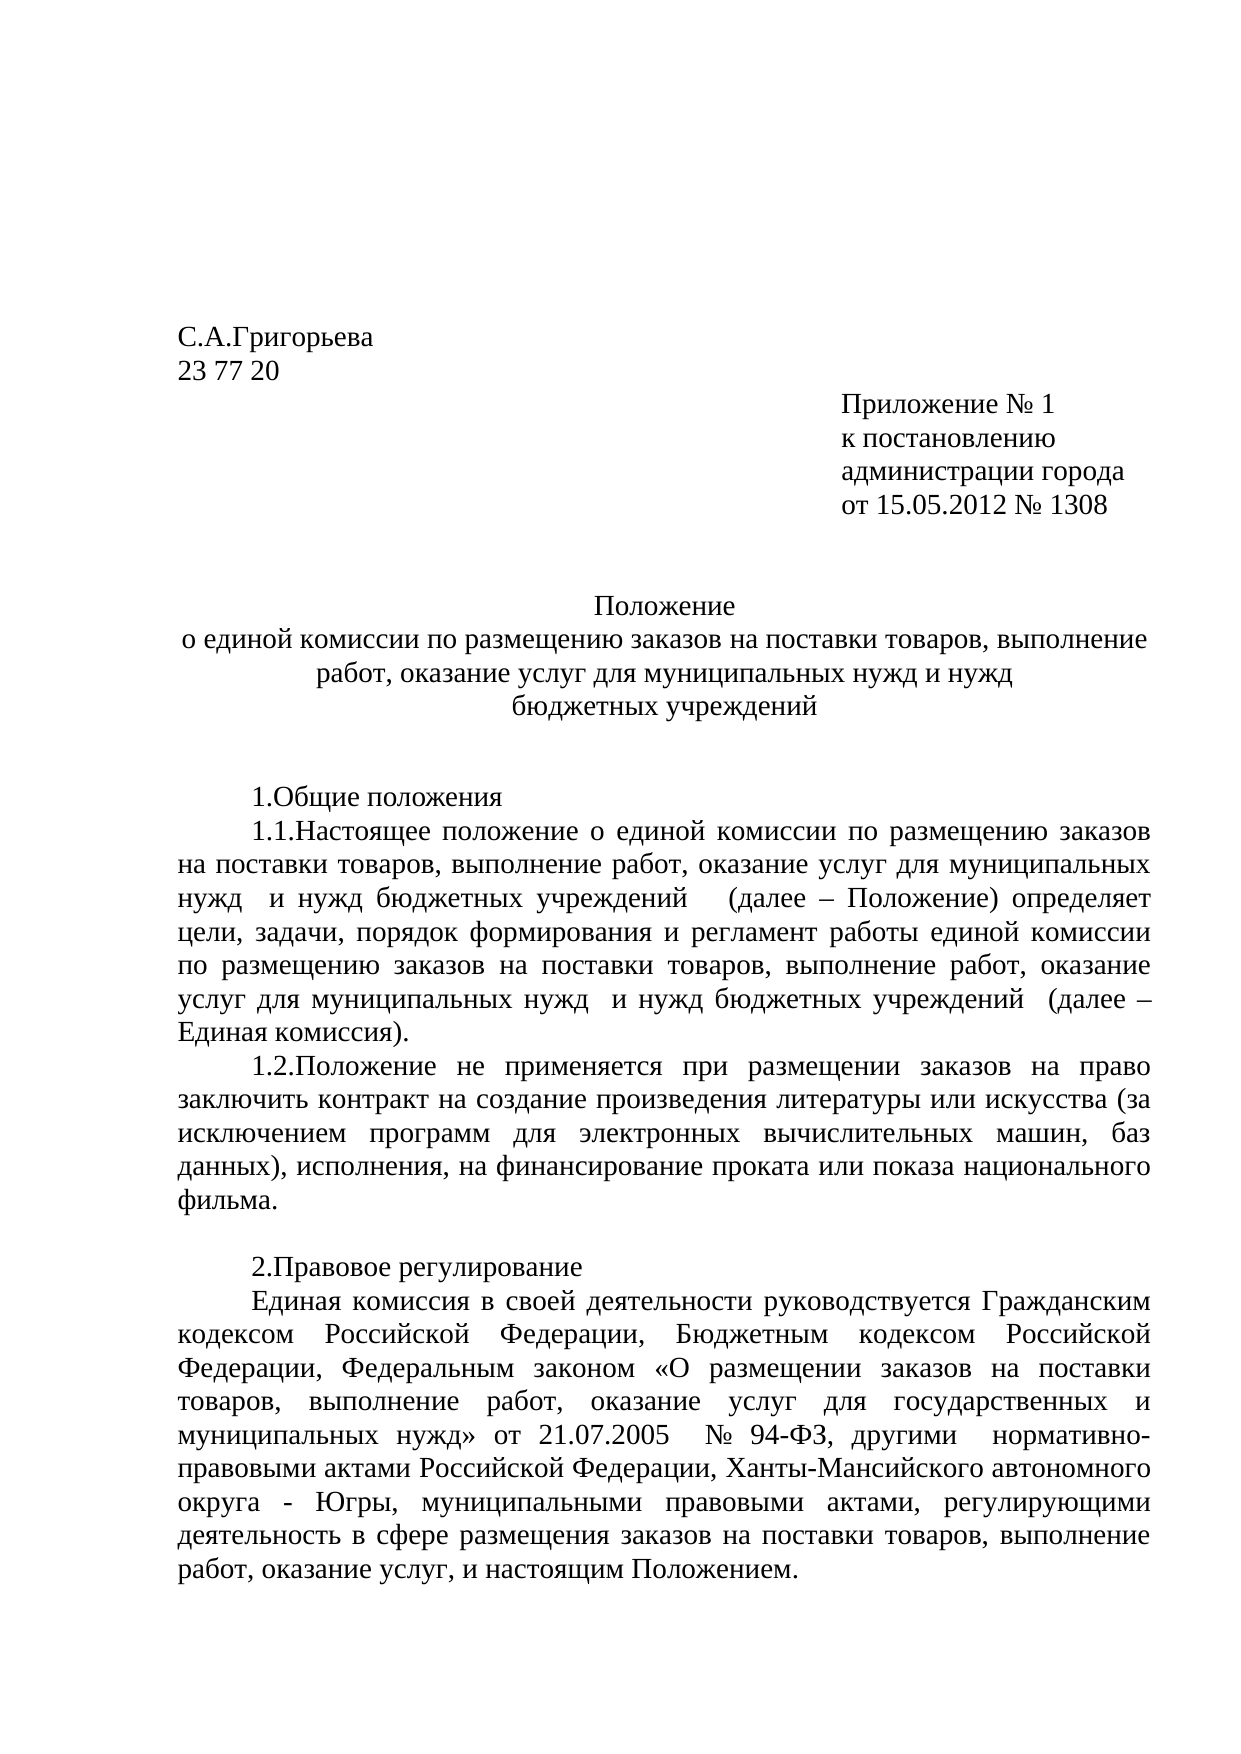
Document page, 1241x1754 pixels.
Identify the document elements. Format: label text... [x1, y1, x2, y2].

text Положение [177, 588, 1152, 621]
text от 15.05.2012 № 1308 [841, 487, 1152, 521]
text Приложение № 1 [177, 386, 1152, 420]
text 2.Правовое регулирование [177, 1249, 1152, 1283]
text администрации города [841, 453, 1152, 487]
text Единая комиссия в своей деятельности руководствуется Гражданским кодексом Российской Федерации, Бюджетным кодексом Российской Федерации, Федеральным законом «О размещении заказов на поставки товаров, выполнение работ, оказание услуг для государственных и муниципальных нужд» от 21.07.2005 № 94-ФЗ, другими нормативно-правовыми актами Российской Федерации, Ханты-Мансийского автономного округа - Югры, муниципальными правовыми актами, регулирующими деятельность в сфере размещения заказов на поставки товаров, выполнение работ, оказание услуг, и настоящим Положением. [177, 1283, 1152, 1584]
text 1.2.Положение не применяется при размещении заказов на право заключить контракт на создание произведения литературы или искусства (за исключением программ для электронных вычислительных машин, баз данных), исполнения, на финансирование проката или показа национального фильма. [177, 1048, 1152, 1216]
subtitle 1.Общие положения [177, 779, 1152, 813]
text 23 77 20 [177, 353, 1152, 386]
text к постановлению [841, 420, 1152, 453]
text о единой комиссии по размещению заказов на поставки товаров, выполнение работ, оказание услуг для муниципальных нужд и нужд [177, 621, 1152, 688]
text бюджетных учреждений [177, 688, 1152, 722]
text 1.1.Настоящее положение о единой комиссии по размещению заказов на поставки товаров, выполнение работ, оказание услуг для муниципальных нужд и нужд бюджетных учреждений (далее – Положение) определяет цели, задачи, порядок формирования и регламент работы единой комиссии по размещению заказов на поставки товаров, выполнение работ, оказание услуг для муниципальных нужд и нужд бюджетных учреждений (далее – Единая комиссия). [177, 813, 1152, 1048]
text С.А.Григорьева [177, 319, 1152, 353]
